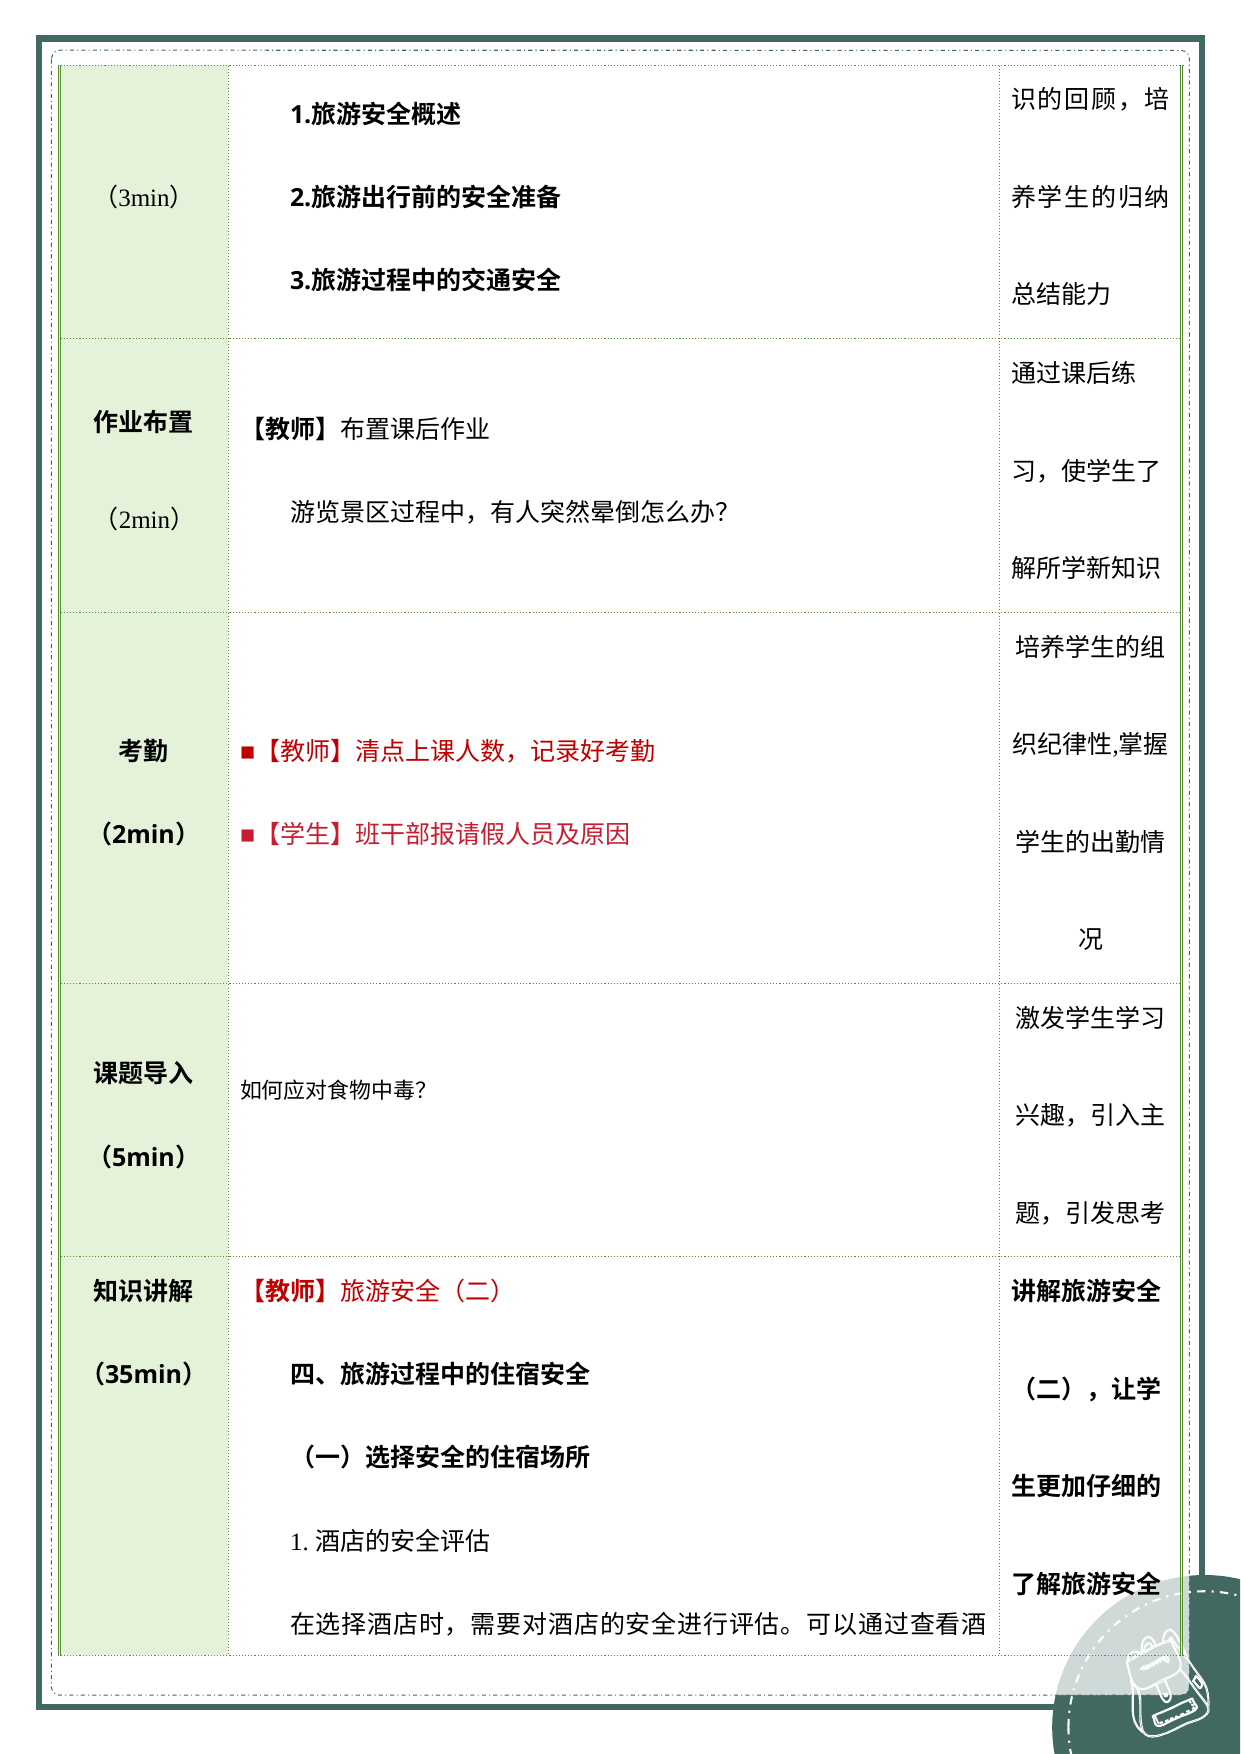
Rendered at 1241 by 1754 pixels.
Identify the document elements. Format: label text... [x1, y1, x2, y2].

table_cell 【教师】布置课后作业 游览景区过程中，有人突然晕倒怎么办？ [229, 338, 1000, 612]
table_cell 激发学生学习兴趣，引入主题，引发思考 [1000, 983, 1180, 1256]
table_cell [229, 1256, 1000, 1655]
table_cell 通过课后练习，使学生了解所学新知识 [1000, 338, 1180, 612]
table_cell 作业布置（2min） [61, 338, 228, 612]
table_cell 培养学生的组织纪律性,掌握学生的出勤情况 [1000, 612, 1180, 983]
table_cell 如何应对食物中毒？ [229, 983, 1000, 1256]
table_cell 课堂小结 （3min） [61, 65, 228, 338]
table_cell 课题导入 （5min） [61, 983, 228, 1256]
table_cell 知识讲解 （35min） [61, 1256, 228, 1655]
table_cell 考勤 （2min） [61, 612, 228, 983]
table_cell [1000, 1256, 1180, 1655]
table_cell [1000, 65, 1180, 338]
table_cell ■【教师】清点上课人数，记录好考勤 ■【学生】班干部报请假人员及原因 [229, 612, 1000, 983]
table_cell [229, 65, 1000, 338]
